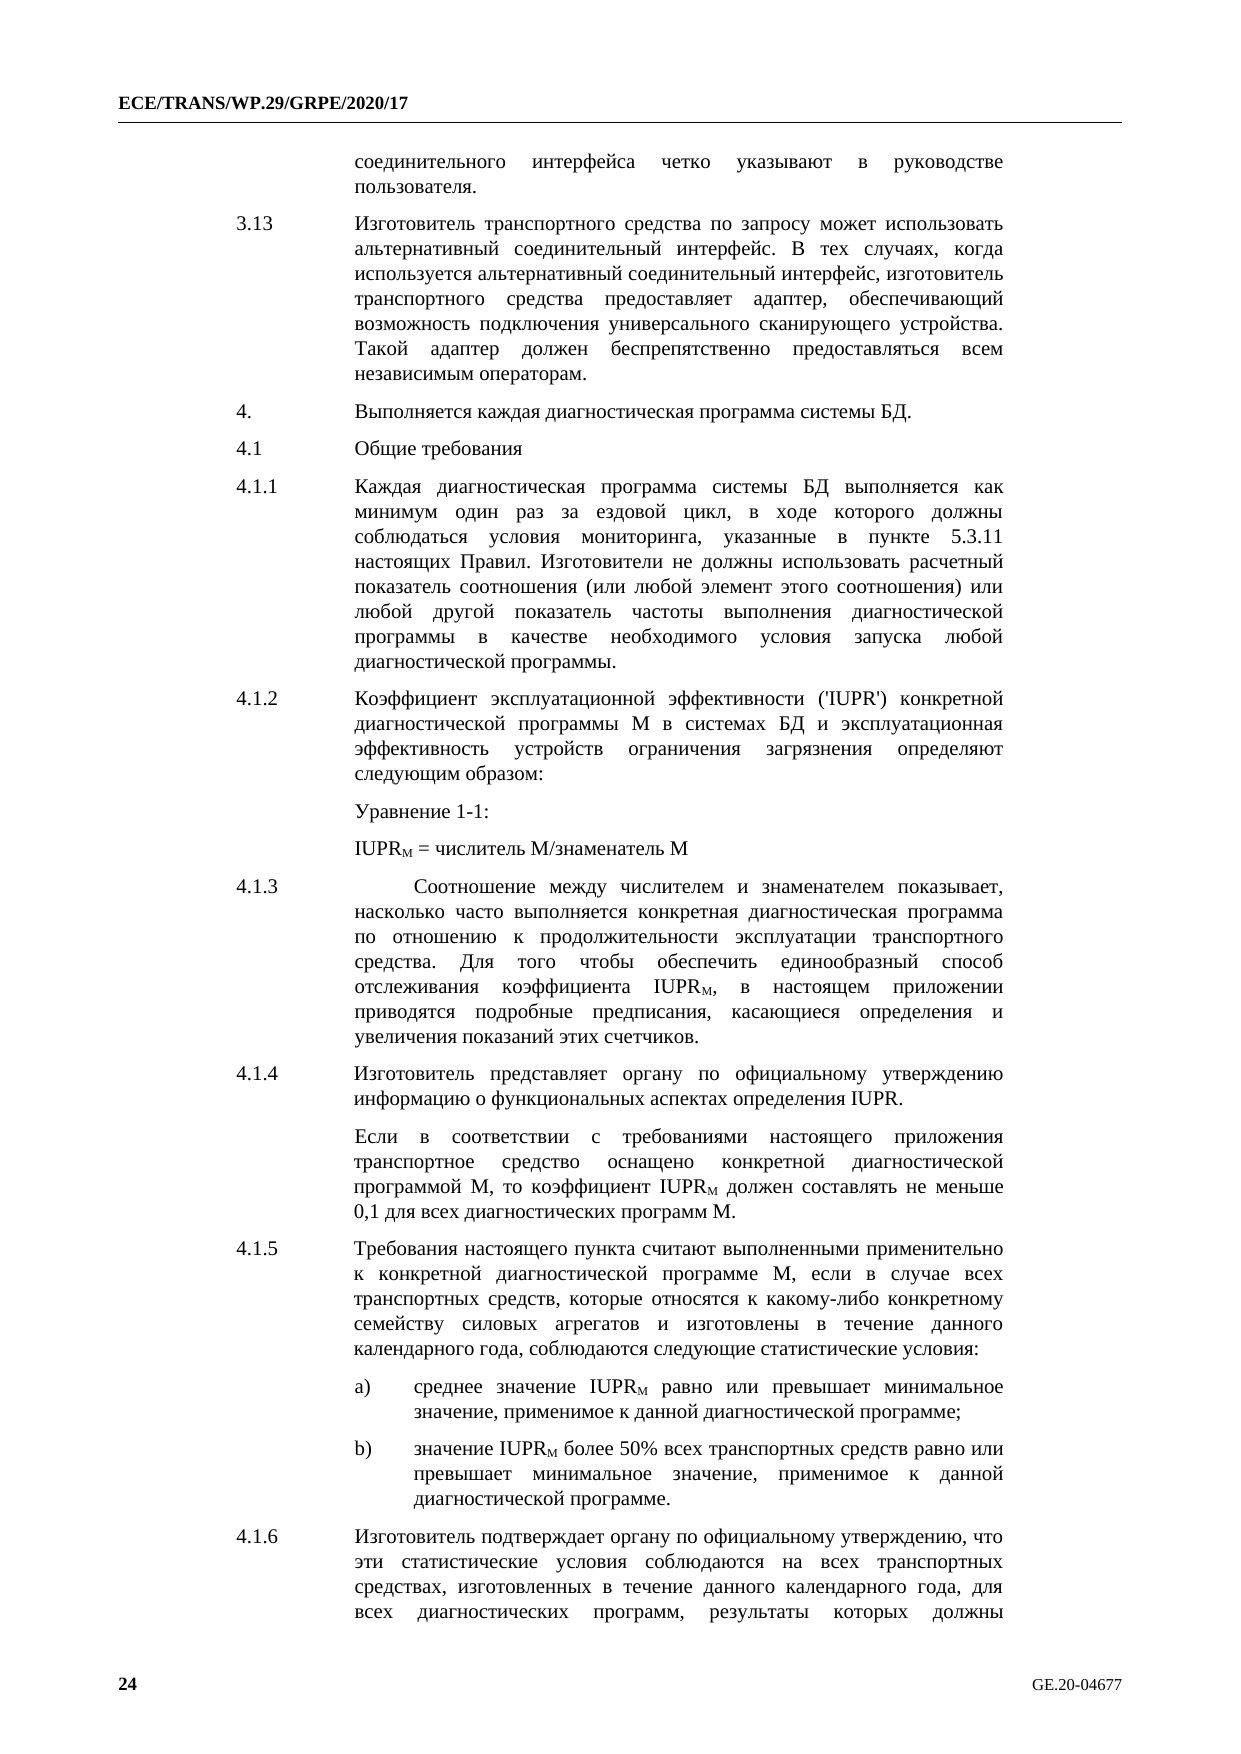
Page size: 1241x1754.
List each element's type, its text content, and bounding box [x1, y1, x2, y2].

text 3.13 Изготовитель транспортного средства по запросу может использовать альтернативный соединительный интерфейс. В тех случаях, когда используется альтернативный соединительный интерфейс, изготовитель транспортного средства предоставляет адаптер, обеспечивающий возможность подключения универсального сканирующего устройства. Такой адаптер должен беспрепятственно предоставляться всем независимым операторам. [236, 210, 1004, 385]
text 4.1.2 Коэффициент эксплуатационной эффективности ('IUPR') конкретной диагностической программы М в системах БД и эксплуатационная эффективность устройств ограничения загрязнения определяют следующим образом: [236, 685, 1004, 785]
text 4.1 Общие требования [236, 435, 1004, 460]
text b) значение IUPRM более 50% всех транспортных средств равно или превышает минимальное значение, применимое к данной диагностической программе. [354, 1435, 1004, 1510]
text Если в соответствии с требованиями настоящего приложения транспортное средство оснащено конкретной диагностической программой М, то коэффициент IUPRM должен составлять не меньше 0,1 для всех диагностических программ M. [353, 1123, 1004, 1223]
text 4.1.3 Соотношение между числителем и знаменателем показывает, насколько часто выполняется конкретная диагностическая программа по отношению к продолжительности эксплуатации транспортного средства. Для того чтобы обеспечить единообразный способ отслеживания коэффициента IUPRM, в настоящем приложении приводятся подробные предписания, касающиеся определения и увеличения показаний этих счетчиков. [236, 873, 1004, 1048]
text Уравнение 1-1: [354, 798, 1004, 823]
text 4.1.4 Изготовитель представляет органу по официальному утверждению информацию о функциональных аспектах определения IUPR. [236, 1060, 1004, 1110]
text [236, 1523, 1004, 1623]
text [236, 148, 1004, 198]
text 4.1.5 Требования настоящего пункта считают выполненными применительно к конкретной диагностической программе М, если в случае всех транспортных средств, которые относятся к какому-либо конкретному семейству силовых агрегатов и изготовлены в течение данного календарного года, соблюдаются следующие статистические условия: [236, 1235, 1004, 1360]
text 4.1.1 Каждая диагностическая программа системы БД выполняется как минимум один раз за ездовой цикл, в ходе которого должны соблюдаться условия мониторинга, указанные в пункте 5.3.11 настоящих Правил. Изготовители не должны использовать расчетный показатель соотношения (или любой элемент этого соотношения) или любой другой показатель частоты выполнения диагностической программы в качестве необходимого условия запуска любой диагностической программы. [236, 473, 1004, 673]
text a) среднее значение IUPRM равно или превышает минимальное значение, применимое к данной диагностической программе; [354, 1373, 1004, 1423]
text 4. Выполняется каждая диагностическая программа системы БД. [236, 398, 1004, 423]
text IUPRM = числитель M/знаменатель M [354, 835, 1004, 860]
